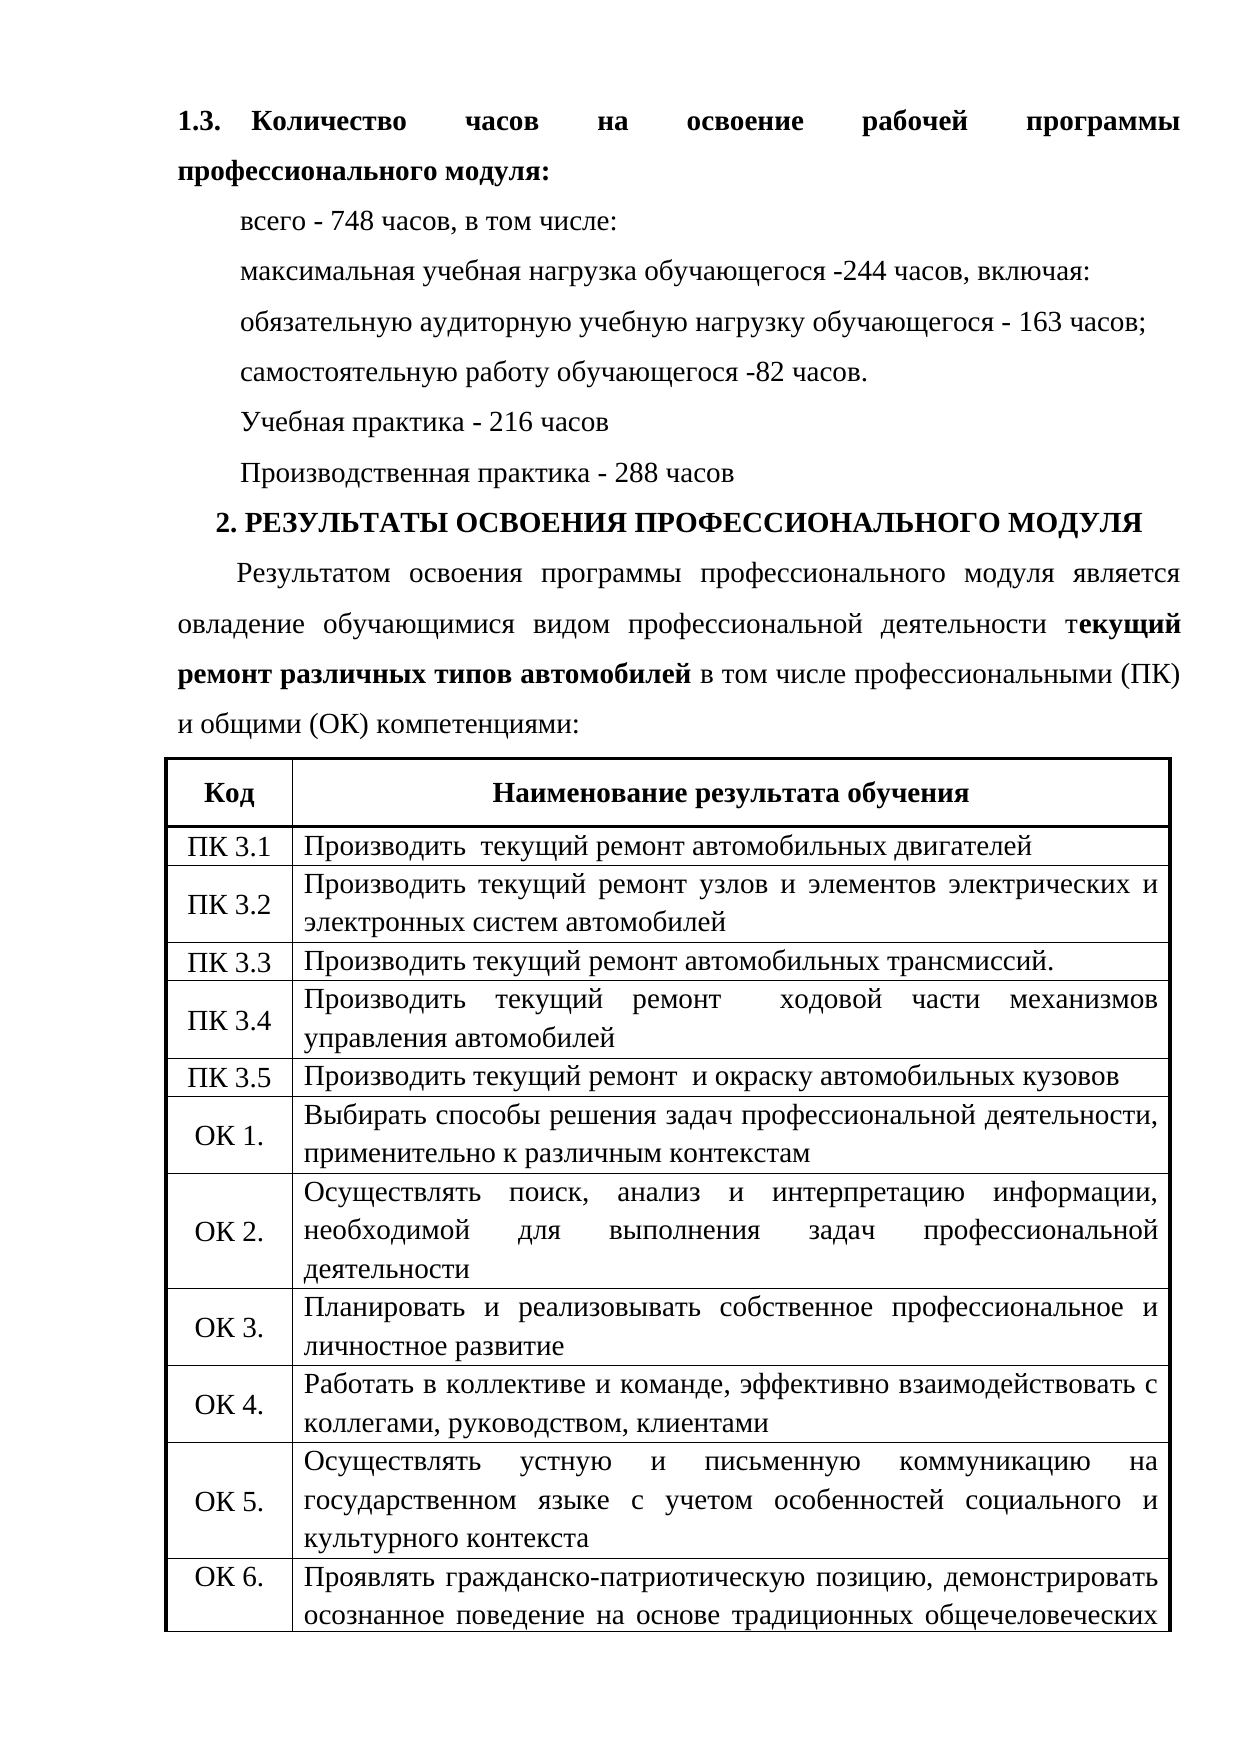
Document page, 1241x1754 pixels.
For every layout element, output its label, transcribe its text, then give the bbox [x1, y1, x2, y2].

text Учебная практика - 216 часов [240, 404, 1181, 438]
table_cell ПК 3.1 [168, 828, 292, 865]
text максимальная учебная нагрузка обучающегося -244 часов, включая: [240, 253, 1181, 287]
table_cell Производить текущий ремонт узлов и элементов электрических и электронных систем автомобилей [293, 866, 1168, 942]
table_cell Работать в коллективе и команде, эффективно взаимодействовать с коллегами, руководством, клиентами [293, 1366, 1168, 1442]
table_cell Производить текущий ремонт ходовой части механизмов управления автомобилей [293, 981, 1168, 1057]
table_cell ПК 3.2 [168, 866, 292, 942]
text обязательную аудиторную учебную нагрузку обучающегося - 163 часов; [240, 304, 1181, 337]
table_cell ОК 5. [168, 1443, 292, 1558]
table_cell ОК 3. [168, 1289, 292, 1365]
table_cell ПК 3.5 [168, 1059, 292, 1096]
table_cell Производить текущий ремонт и окраску автомобильных кузовов [293, 1059, 1168, 1096]
text Производственная практика - 288 часов [240, 455, 1181, 488]
table_cell ОК 6. [168, 1559, 292, 1631]
table_cell ОК 1. [168, 1097, 292, 1173]
text самостоятельную работу обучающегося -82 часов. [240, 354, 1181, 388]
table_cell Планировать и реализовывать собственное профессиональное и личностное развитие [293, 1289, 1168, 1365]
text 2. результаты освоения ПРОФЕССИОНАЛЬНОГО МОДУЛЯ [177, 505, 1181, 539]
table_cell Производить текущий ремонт автомобильных трансмиссий. [293, 943, 1168, 980]
text всего - 748 часов, в том числе: [240, 203, 1181, 237]
table_cell Выбирать способы решения задач профессиональной деятельности, применительно к различным контекстам [293, 1097, 1168, 1173]
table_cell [293, 1559, 1168, 1631]
table_cell Осуществлять поиск, анализ и интерпретацию информации, необходимой для выполнения задач профессиональной деятельности [293, 1174, 1168, 1288]
table_cell Производить текущий ремонт автомобильных двигателей [293, 828, 1168, 865]
list Количество часов на освоение рабочей программы профессионального модуля: [177, 103, 1181, 186]
table_cell ОК 4. [168, 1366, 292, 1442]
table_header Наименование результата обучения [293, 760, 1168, 824]
table_cell ОК 2. [168, 1174, 292, 1288]
text Результатом освоения программы профессионального модуля является овладение обучающимися видом профессиональной деятельности текущий ремонт различных типов автомобилей в том числе профессиональными (ПК) и общими (ОК) компетенциями: [177, 555, 1181, 740]
table_cell ПК 3.4 [168, 981, 292, 1057]
table_header Код [168, 760, 292, 824]
table_cell Осуществлять устную и письменную коммуникацию на государственном языке с учетом особенностей социального и культурного контекста [293, 1443, 1168, 1558]
table_cell ПК 3.3 [168, 943, 292, 980]
